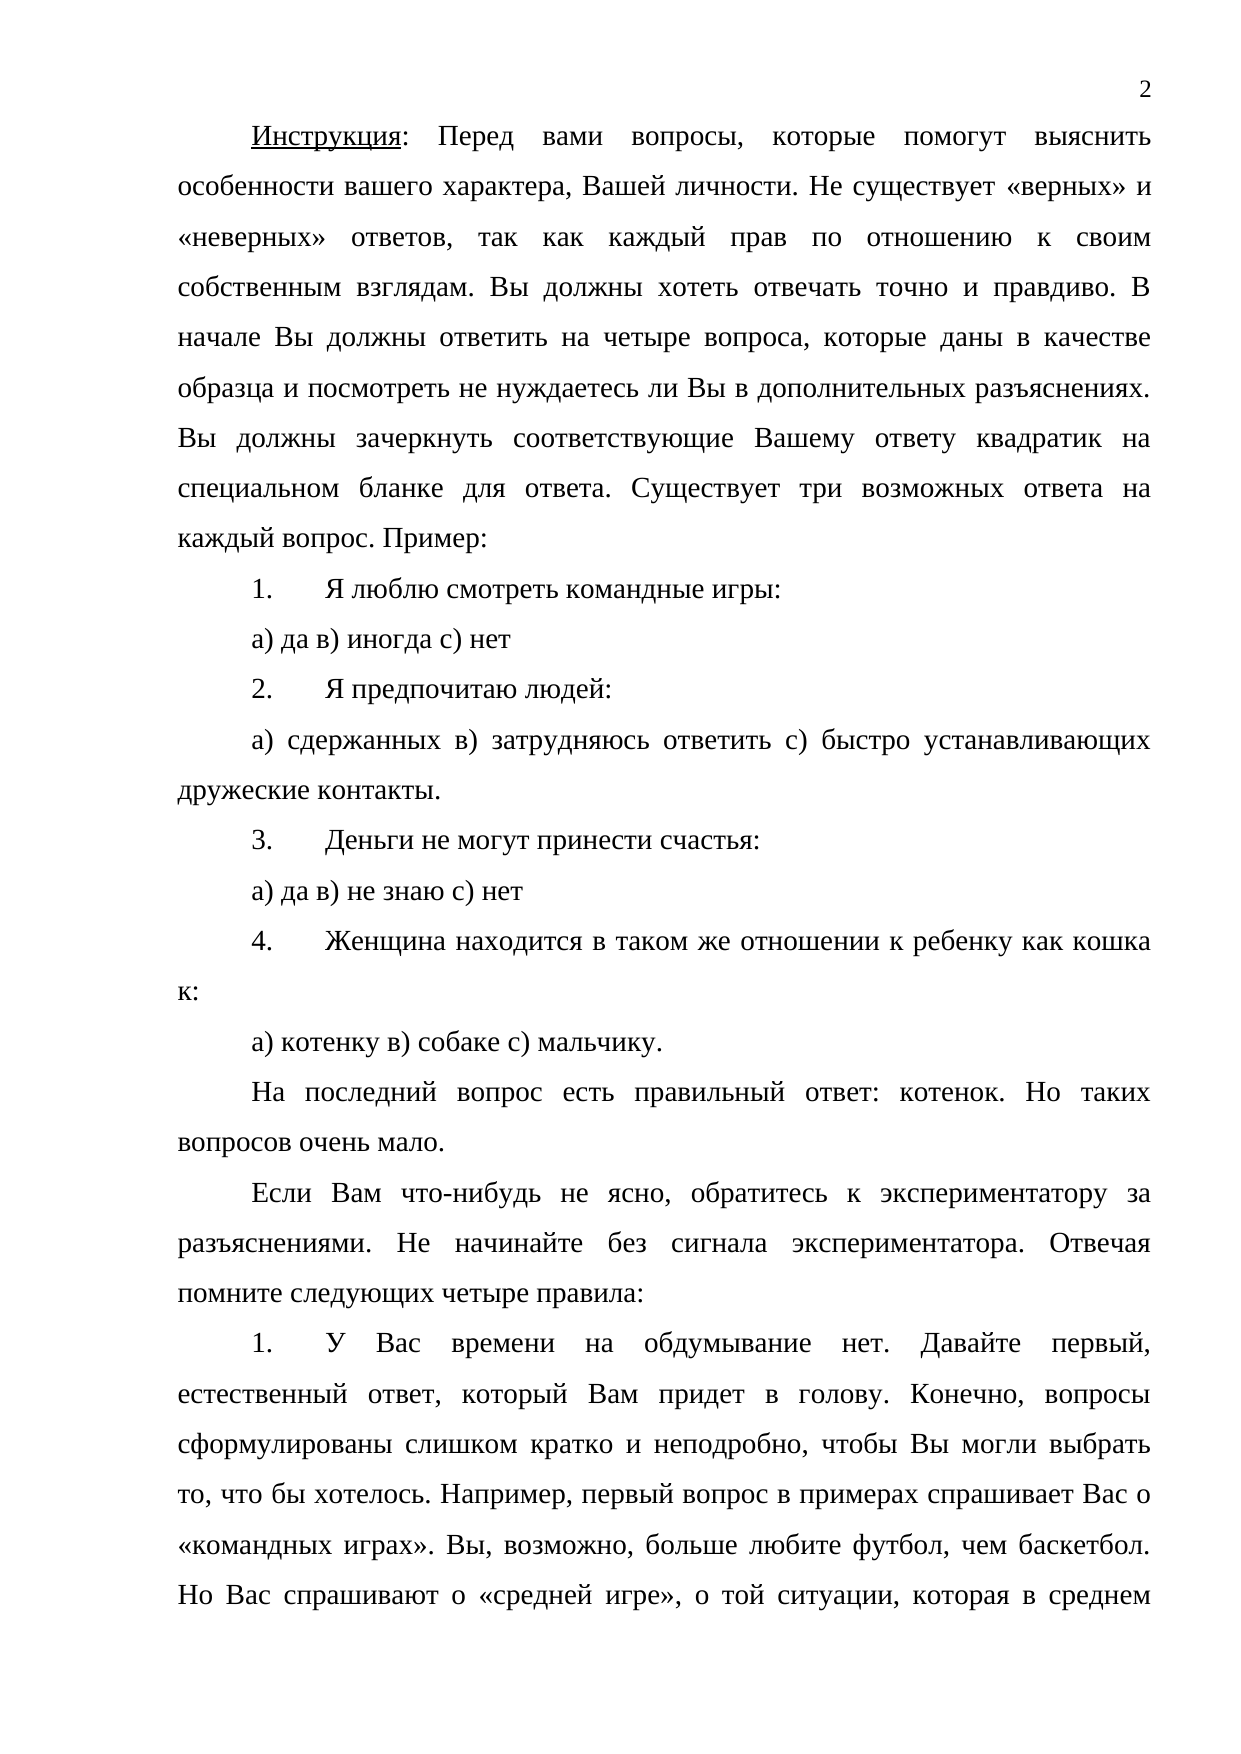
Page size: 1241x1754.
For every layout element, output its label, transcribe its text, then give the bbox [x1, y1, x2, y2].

list Деньги не могут принести счастья: [177, 822, 1152, 856]
list Женщина находится в таком же отношении к ребенку как кошка к: [177, 923, 1152, 1007]
text а) котенку в) собаке с) мальчику. [177, 1024, 1152, 1057]
text Инструкция: Перед вами вопросы, которые помогут выяснить особенности вашего характера, Вашей личности. Не существует «верных» и «неверных» ответов, так как каждый прав по отношению к своим собственным взглядам. Вы должны хотеть отвечать точно и правдиво. В начале Вы должны ответить на четыре вопроса, которые даны в качестве образца и посмотреть не нуждаетесь ли Вы в дополнительных разъяснениях. Вы должны зачеркнуть соответствующие Вашему ответу квадратик на специальном бланке для ответа. Существует три возможных ответа на каждый вопрос. Пример: [177, 118, 1152, 554]
text а) сдержанных в) затрудняюсь ответить с) быстро устанавливающих дружеские контакты. [177, 722, 1152, 806]
text а) да в) иногда с) нет [177, 621, 1152, 655]
text а) да в) не знаю с) нет [177, 873, 1152, 906]
list Я люблю смотреть командные игры: [177, 571, 1152, 604]
list Я предпочитаю людей: [177, 672, 1152, 705]
text На последний вопрос есть правильный ответ: котенок. Но таких вопросов очень мало. [177, 1074, 1152, 1158]
text Если Вам что-нибудь не ясно, обратитесь к экспериментатору за разъяснениями. Не начинайте без сигнала экспериментатора. Отвечая помните следующих четыре правила: [177, 1175, 1152, 1309]
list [177, 1326, 1152, 1611]
